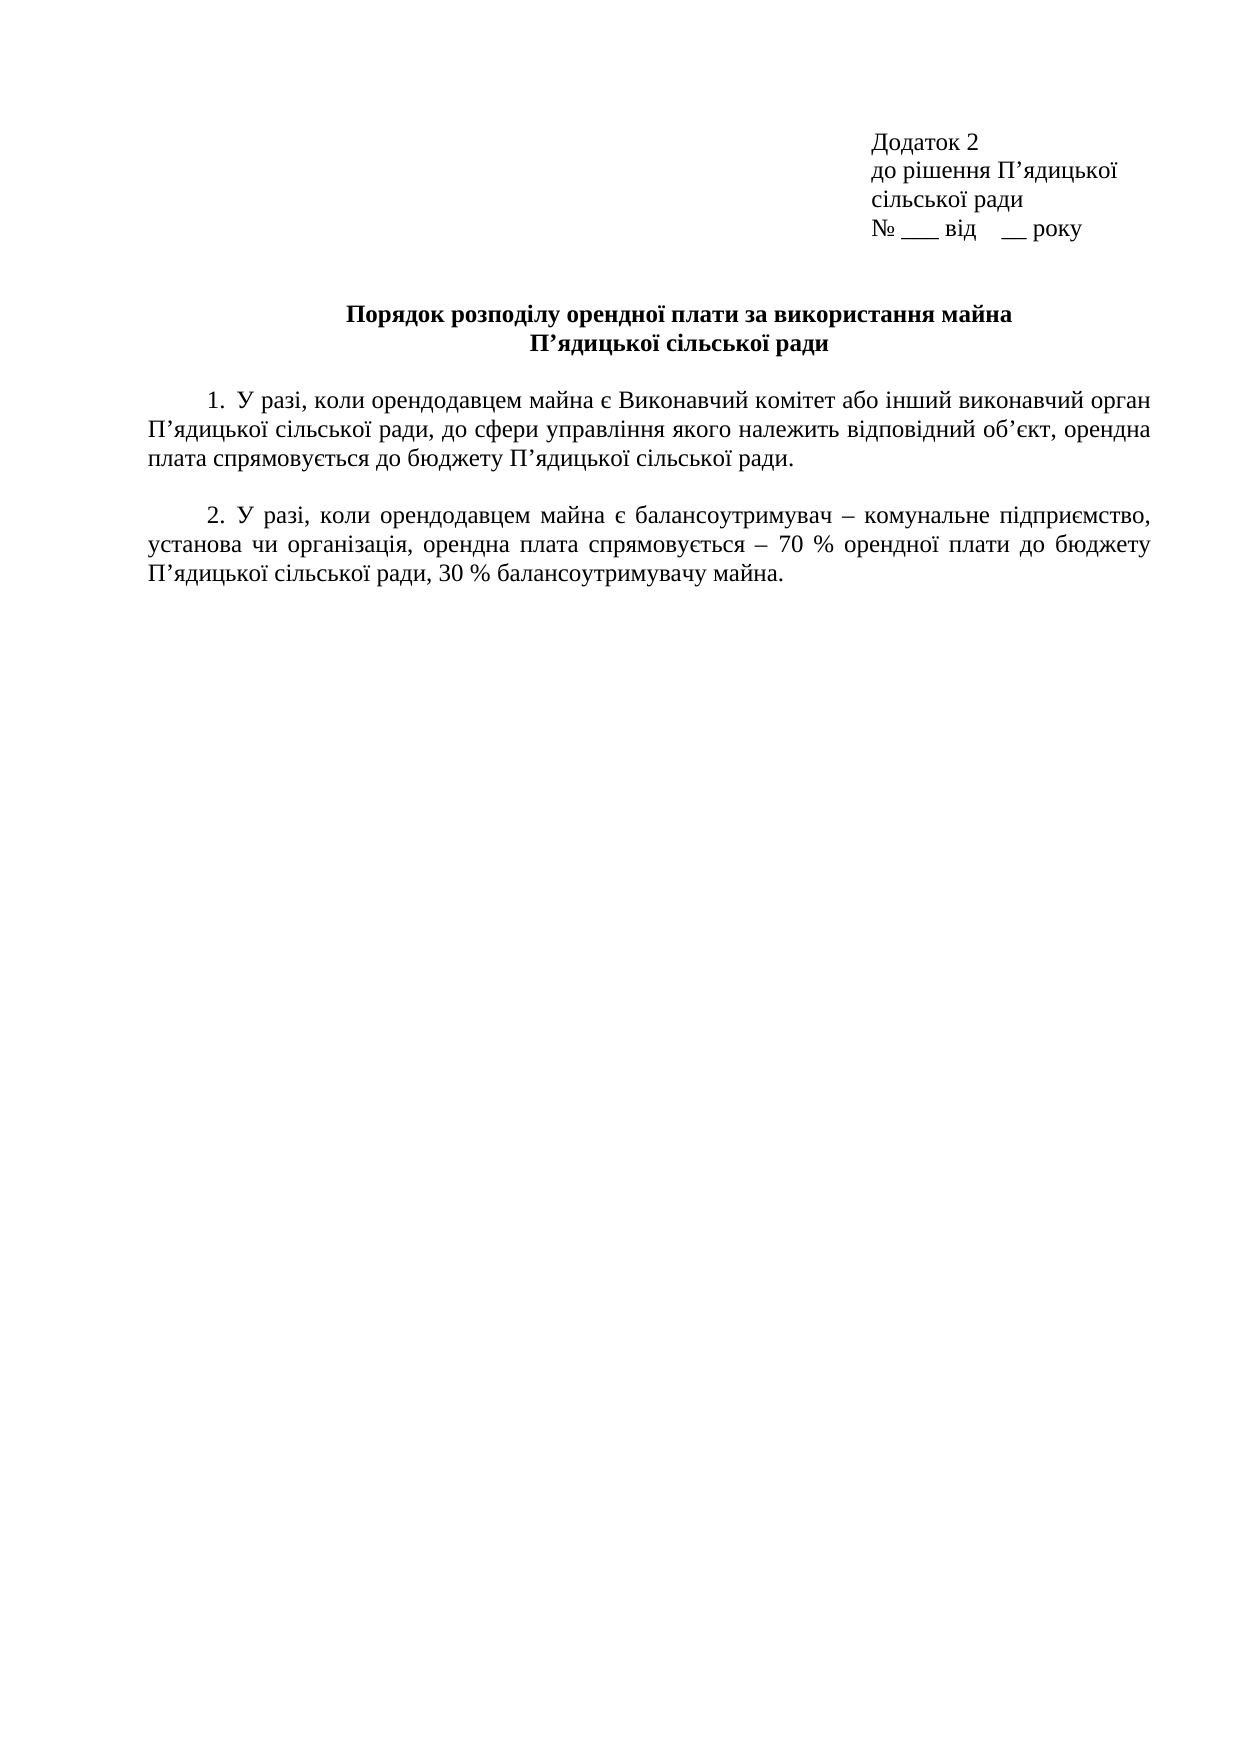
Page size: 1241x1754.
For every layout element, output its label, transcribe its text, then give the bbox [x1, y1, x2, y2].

text П’ядицької сільської ради [148, 328, 1152, 357]
text Порядок розподілу орендної плати за використання майна [148, 299, 1152, 328]
list У разі, коли орендодавцем майна є Виконавчий комітет або інший виконавчий орган П’ядицької сільської ради, до сфери управління якого належить відповідний об’єкт, орендна плата спрямовується до бюджету П’ядицької сільської ради. [148, 385, 1152, 472]
text № ___ від __ року [871, 213, 1152, 242]
text Додаток 2 [871, 127, 1152, 155]
text до рішення П’ядицької сільської ради [871, 155, 1152, 213]
list У разі, коли орендодавцем майна є балансоутримувач – комунальне підприємство, установа чи організація, орендна плата спрямовується – 70 % орендної плати до бюджету П’ядицької сільської ради, 30 % балансоутримувачу майна. [148, 500, 1152, 587]
